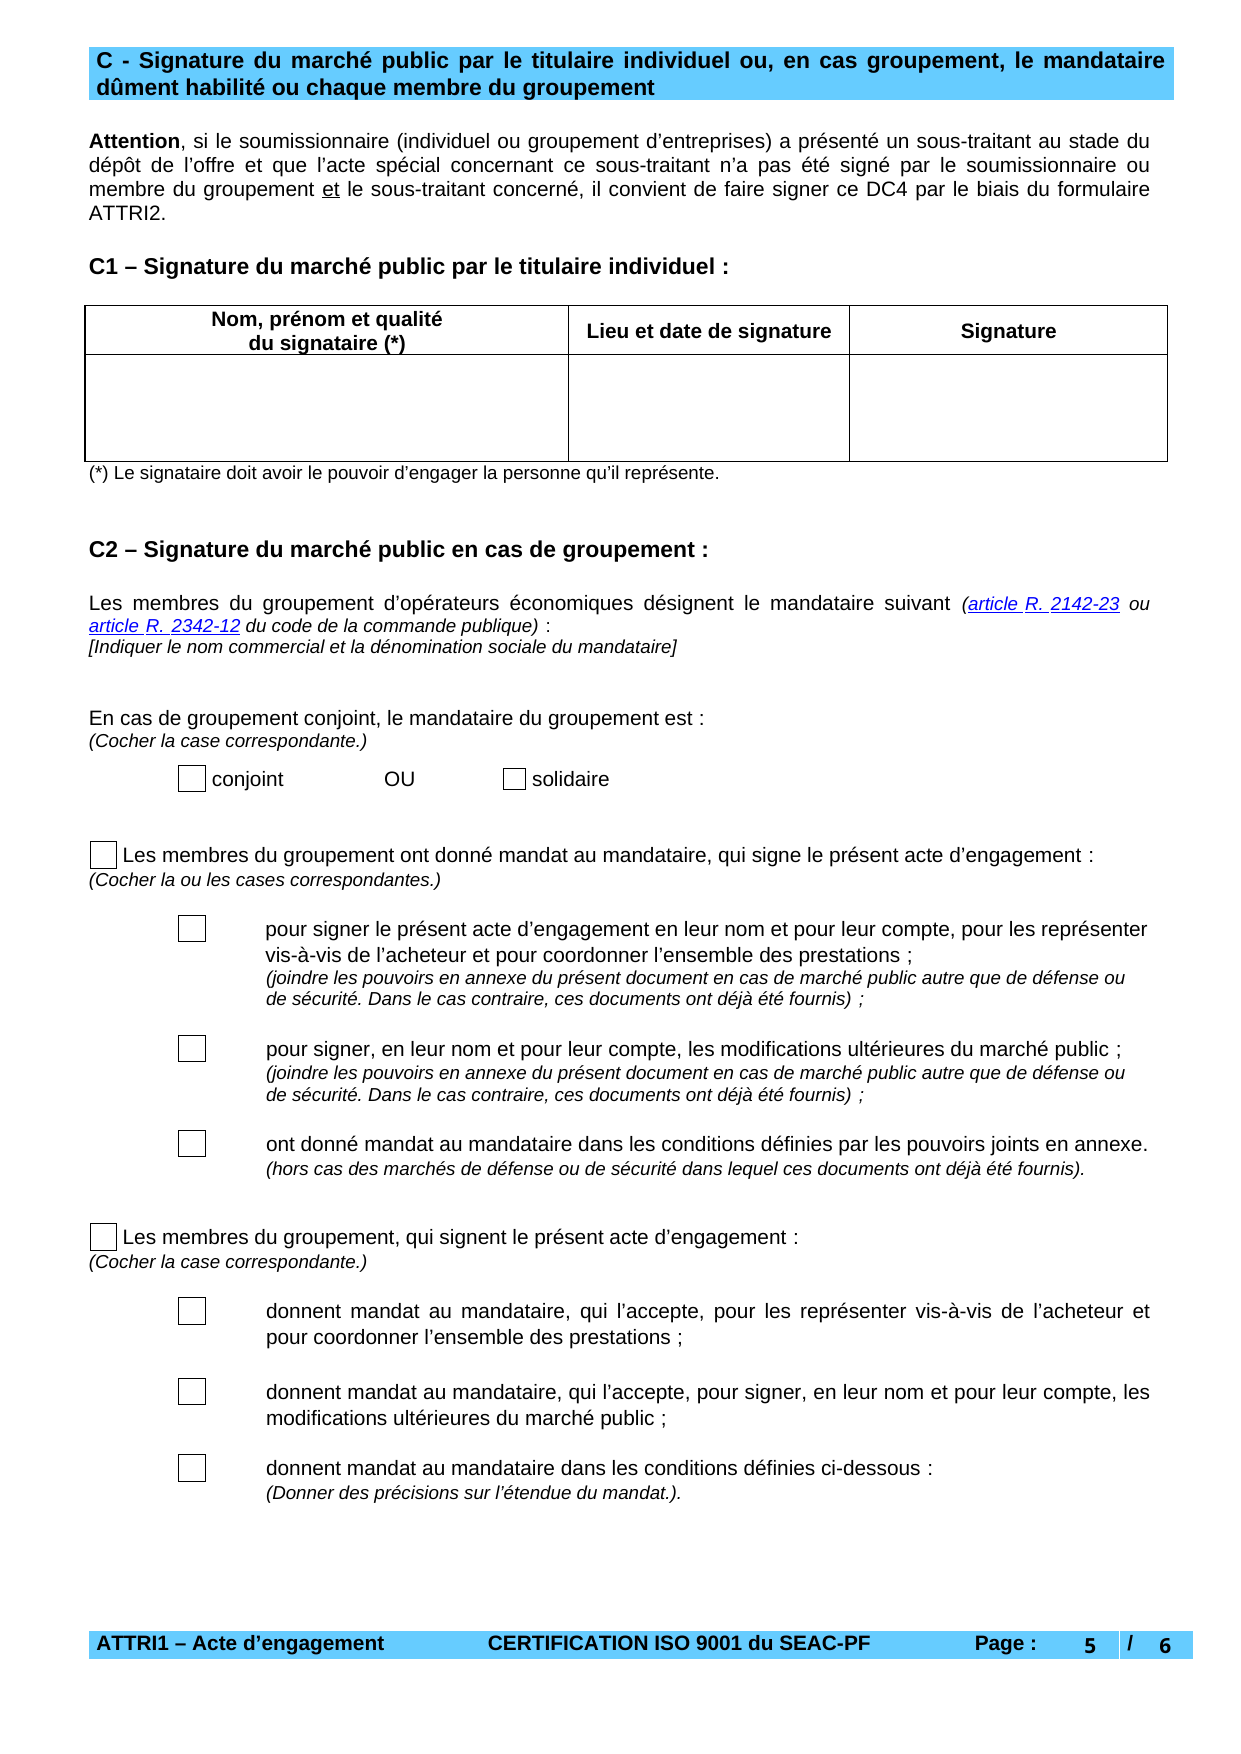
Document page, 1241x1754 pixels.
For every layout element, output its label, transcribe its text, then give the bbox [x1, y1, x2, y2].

text C1 – Signature du marché public par le titulaire individuel : [89, 253, 1152, 279]
table_header C - Signature du marché public par le titulaire individuel ou, en cas groupement, le mandataire dûment habilité ou chaque membre du groupement [89, 47, 1174, 100]
text conjoint OU solidaire [89, 764, 1152, 792]
table_cell [86, 355, 568, 461]
text Attention, si le soumissionnaire (individuel ou groupement d’entreprises) a présenté un sous-traitant au stade du dépôt de l’offre et que l’acte spécial concernant ce sous-traitant n’a pas été signé par le soumissionnaire ou membre du groupement et le sous-traitant concerné, il convient de faire signer ce DC4 par le biais du formulaire ATTRI2. [89, 128, 1152, 224]
text Les membres du groupement d’opérateurs économiques désignent le mandataire suivant (article R. 2142-23 ou article R. 2342-12 du code de la commande publique) : [89, 591, 1152, 636]
text (joindre les pouvoirs en annexe du présent document en cas de marché public autre que de défense ou de sécurité. Dans le cas contraire, ces documents ont déjà été fournis) ; [266, 967, 1152, 1010]
text donnent mandat au mandataire, qui l’accepte, pour signer, en leur nom et pour leur compte, les modifications ultérieures du marché public ; [177, 1377, 1152, 1429]
text donnent mandat au mandataire dans les conditions définies ci-dessous : [118, 1453, 1152, 1482]
text (Cocher la ou les cases correspondantes.) [89, 869, 1152, 890]
table_header Lieu et date de signature [569, 306, 849, 354]
table_header Signature [850, 306, 1167, 354]
text (hors cas des marchés de défense ou de sécurité dans lequel ces documents ont déjà été fournis). [266, 1158, 1152, 1179]
text Les membres du groupement ont donné mandat au mandataire, qui signe le présent acte d’engagement : [89, 840, 1152, 869]
text pour signer le présent acte d’engagement en leur nom et pour leur compte, pour les représenter vis-à-vis de l’acheteur et pour coordonner l’ensemble des prestations ; [89, 914, 1152, 967]
table_cell [850, 355, 1167, 461]
text Les membres du groupement, qui signent le présent acte d’engagement : [89, 1222, 1152, 1251]
text (Donner des précisions sur l’étendue du mandat.). [118, 1482, 1152, 1503]
text En cas de groupement conjoint, le mandataire du groupement est : [89, 706, 1152, 730]
text (joindre les pouvoirs en annexe du présent document en cas de marché public autre que de défense ou de sécurité. Dans le cas contraire, ces documents ont déjà été fournis) ; [266, 1062, 1152, 1105]
text [Indiquer le nom commercial et la dénomination sociale du mandataire] [89, 636, 1152, 658]
text ont donné mandat au mandataire dans les conditions définies par les pouvoirs joints en annexe. [118, 1129, 1152, 1158]
text C2 – Signature du marché public en cas de groupement : [89, 536, 1152, 562]
table_cell [569, 355, 849, 461]
table_header Nom, prénom et qualité du signataire (*) [86, 306, 568, 354]
text donnent mandat au mandataire, qui l’accepte, pour les représenter vis-à-vis de l’acheteur et pour coordonner l’ensemble des prestations ; [177, 1296, 1152, 1349]
text (Cocher la case correspondante.) [89, 730, 1152, 751]
text (Cocher la case correspondante.) [89, 1251, 1152, 1272]
text pour signer, en leur nom et pour leur compte, les modifications ultérieures du marché public ; [177, 1034, 1152, 1062]
text (*) Le signataire doit avoir le pouvoir d’engager la personne qu’il représente. [89, 462, 1152, 483]
